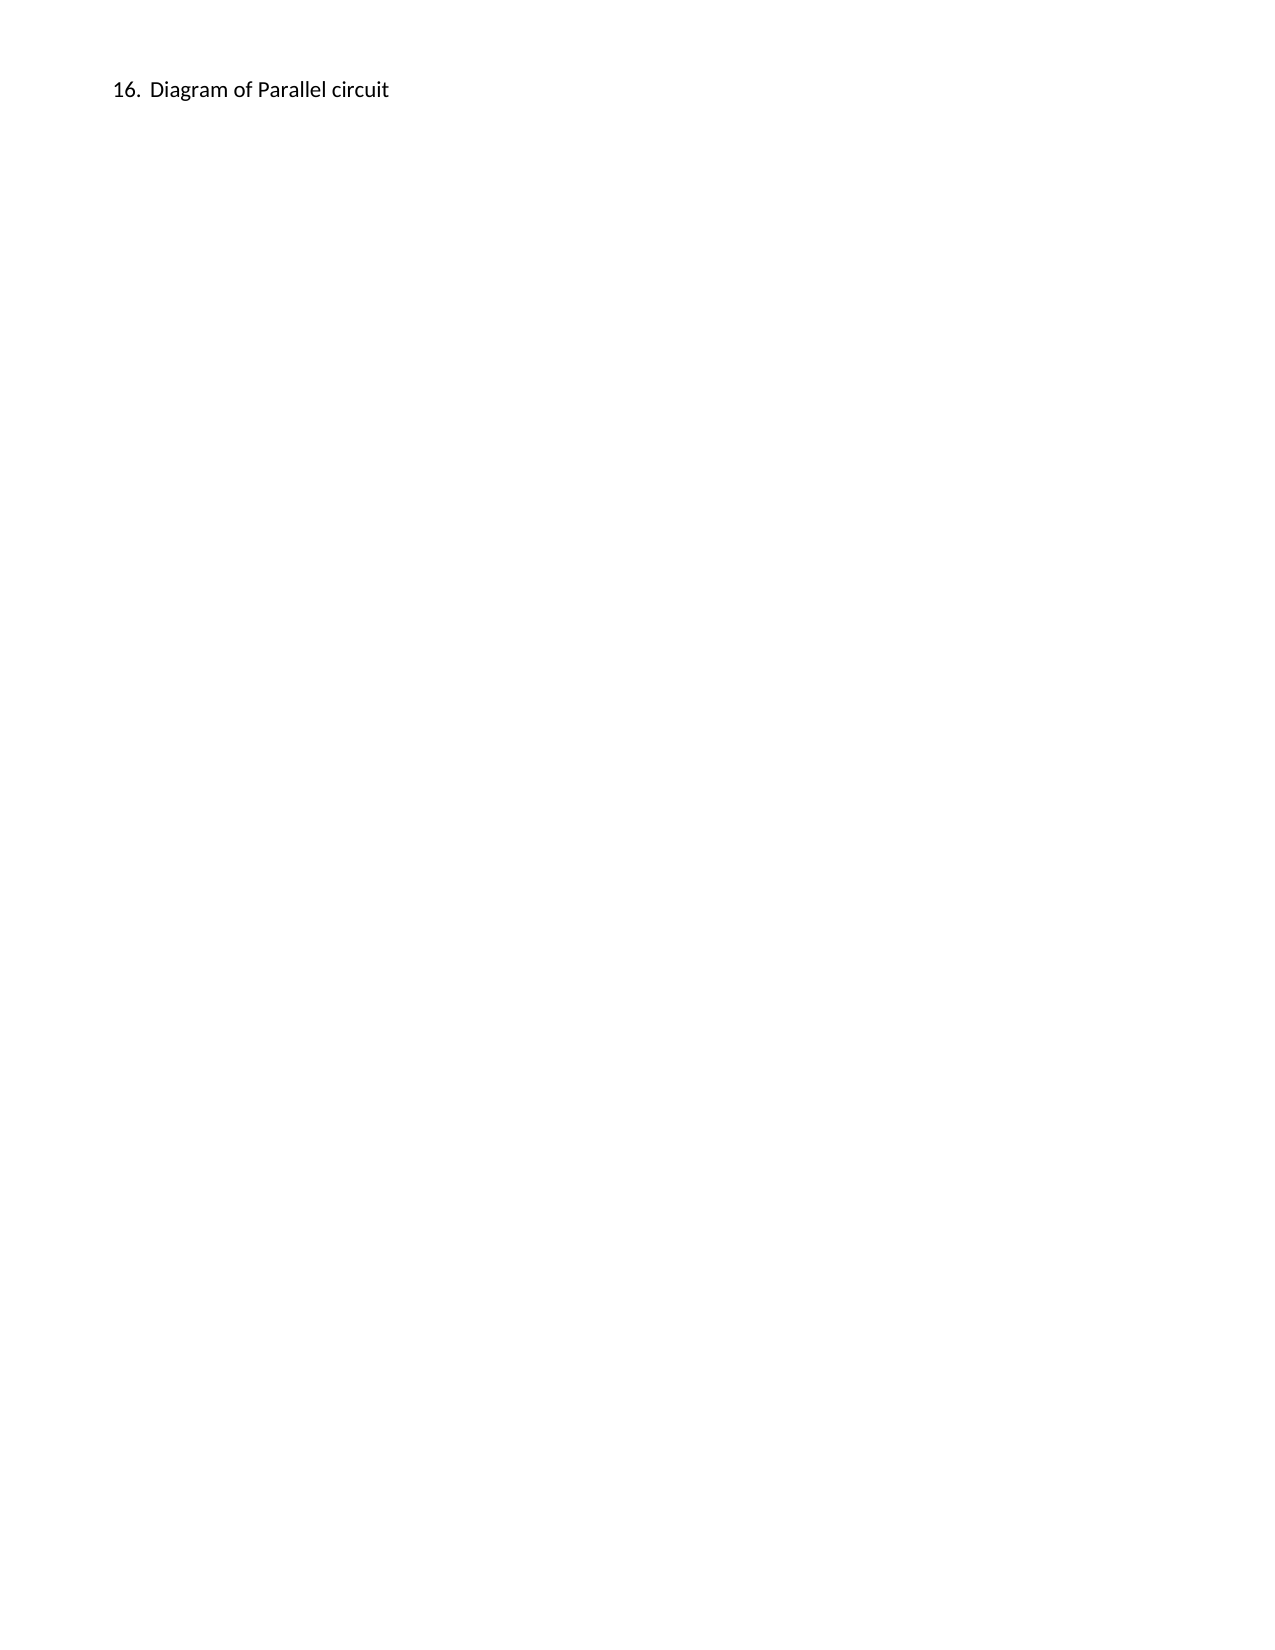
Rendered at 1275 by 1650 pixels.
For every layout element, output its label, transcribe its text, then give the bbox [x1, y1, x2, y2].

list Diagram of Parallel circuit [112, 75, 400, 103]
